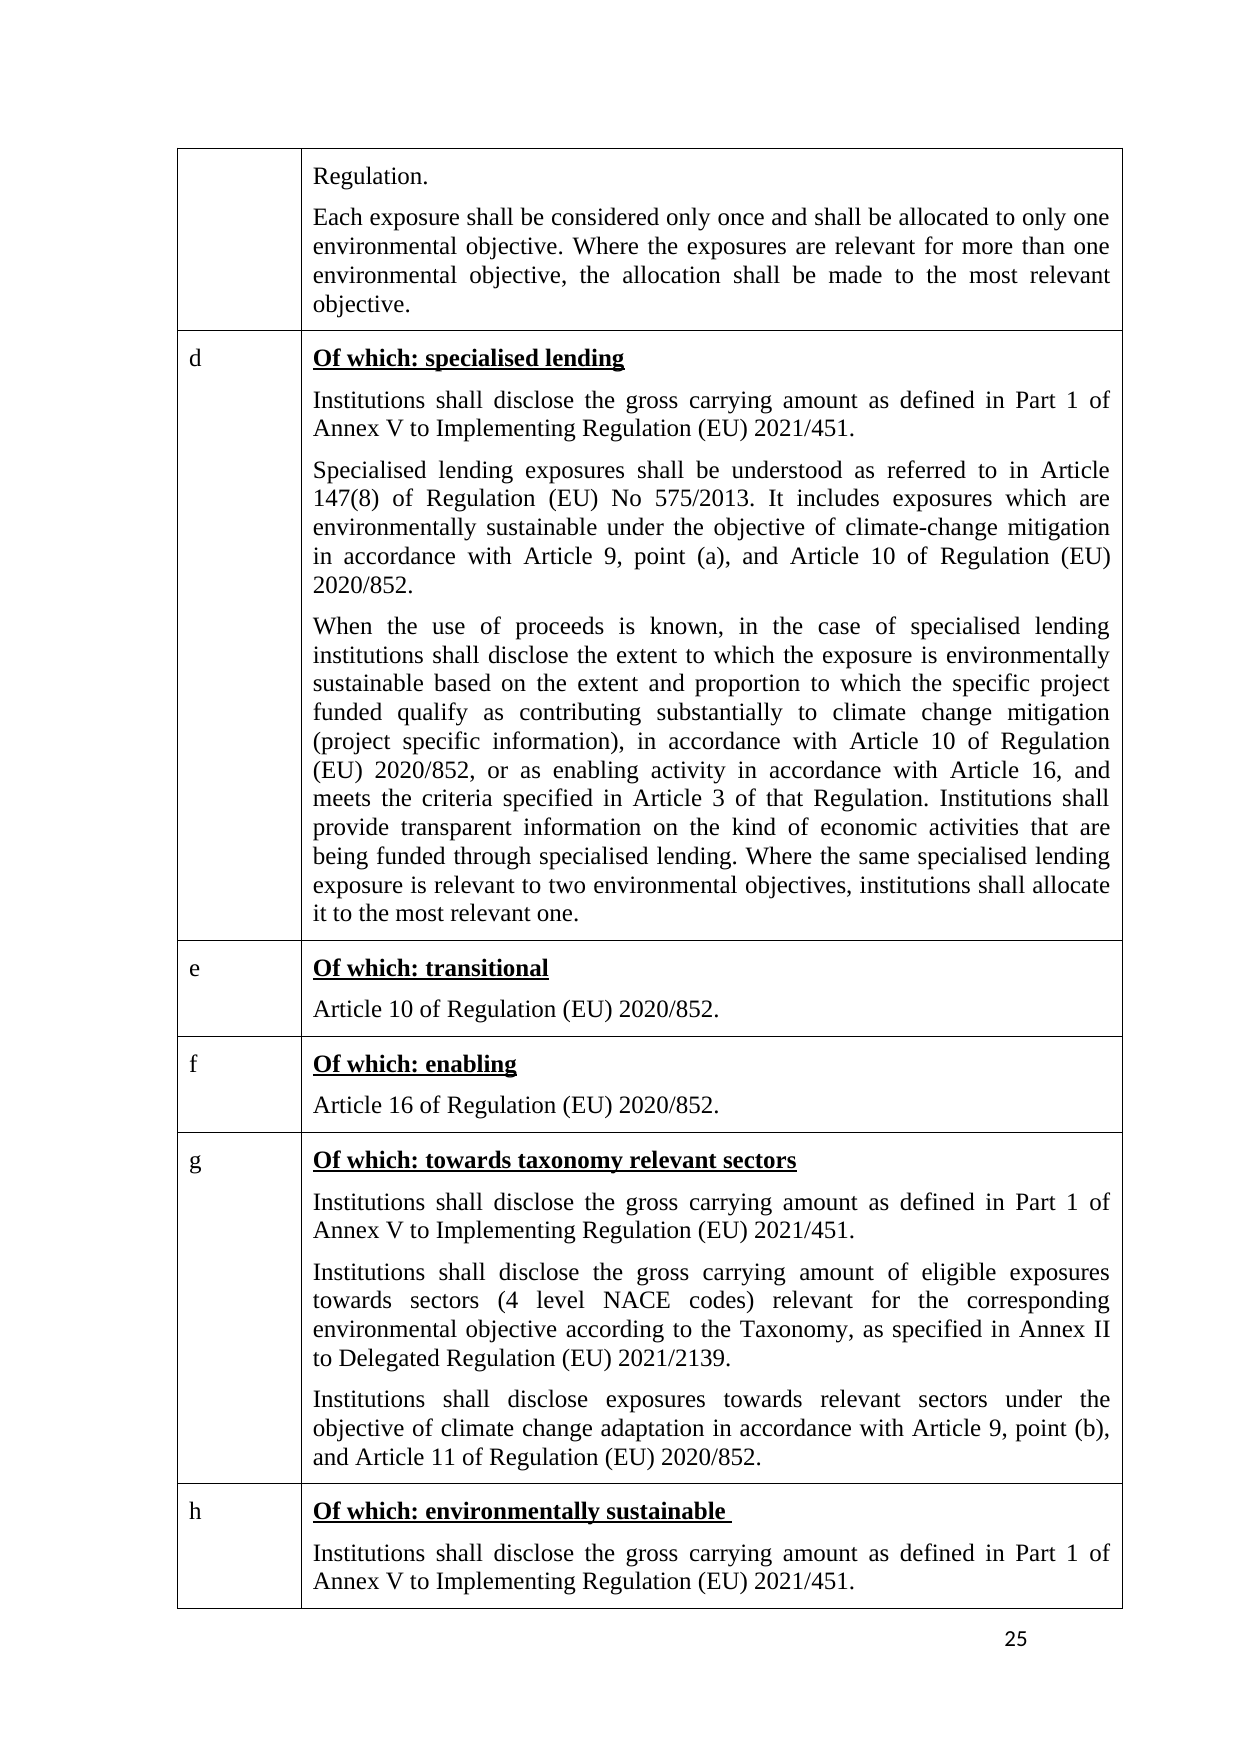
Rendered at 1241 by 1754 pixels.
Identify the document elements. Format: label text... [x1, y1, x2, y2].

table_cell Of which: transitional Article 10 of Regulation (EU) 2020/852. [302, 941, 1122, 1036]
table_cell c [178, 149, 301, 330]
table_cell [302, 1484, 1122, 1608]
table_cell Of which: specialised lending Institutions shall disclose the gross carrying amount as defined in Part 1 of Annex V to Implementing Regulation (EU) 2021/451. Specialised lending exposures shall be understood as referred to in Article 147(8) of Regulation (EU) No 575/2013. It includes exposures which are environmentally sustainable under the objective of climate-change mitigation in accordance with Article 9, point (a), and Article 10 of Regulation (EU) 2020/852. When the use of proceeds is known, in the case of specialised lending institutions shall disclose the extent to which the exposure is environmentally sustainable based on the extent and proportion to which the specific project funded qualify as contributing substantially to climate change mitigation (project specific information), in accordance with Article 10 of Regulation (EU) 2020/852, or as enabling activity in accordance with Article 16, and meets the criteria specified in Article 3 of that Regulation. Institutions shall provide transparent information on the kind of economic activities that are being funded through specialised lending. Where the same specialised lending exposure is relevant to two environmental objectives, institutions shall allocate it to the most relevant one. [302, 331, 1122, 940]
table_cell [302, 149, 1122, 330]
table_cell h [178, 1484, 301, 1608]
table_cell Of which: towards taxonomy relevant sectors Institutions shall disclose the gross carrying amount as defined in Part 1 of Annex V to Implementing Regulation (EU) 2021/451. Institutions shall disclose the gross carrying amount of eligible exposures towards sectors (4 level NACE codes) relevant for the corresponding environmental objective according to the Taxonomy, as specified in Annex II to Delegated Regulation (EU) 2021/2139. Institutions shall disclose exposures towards relevant sectors under the objective of climate change adaptation in accordance with Article 9, point (b), and Article 11 of Regulation (EU) 2020/852. [302, 1133, 1122, 1483]
table_cell e [178, 941, 301, 1036]
table_cell f [178, 1037, 301, 1132]
table_cell g [178, 1133, 301, 1483]
table_cell Of which: enabling Article 16 of Regulation (EU) 2020/852. [302, 1037, 1122, 1132]
table_cell d [178, 331, 301, 940]
